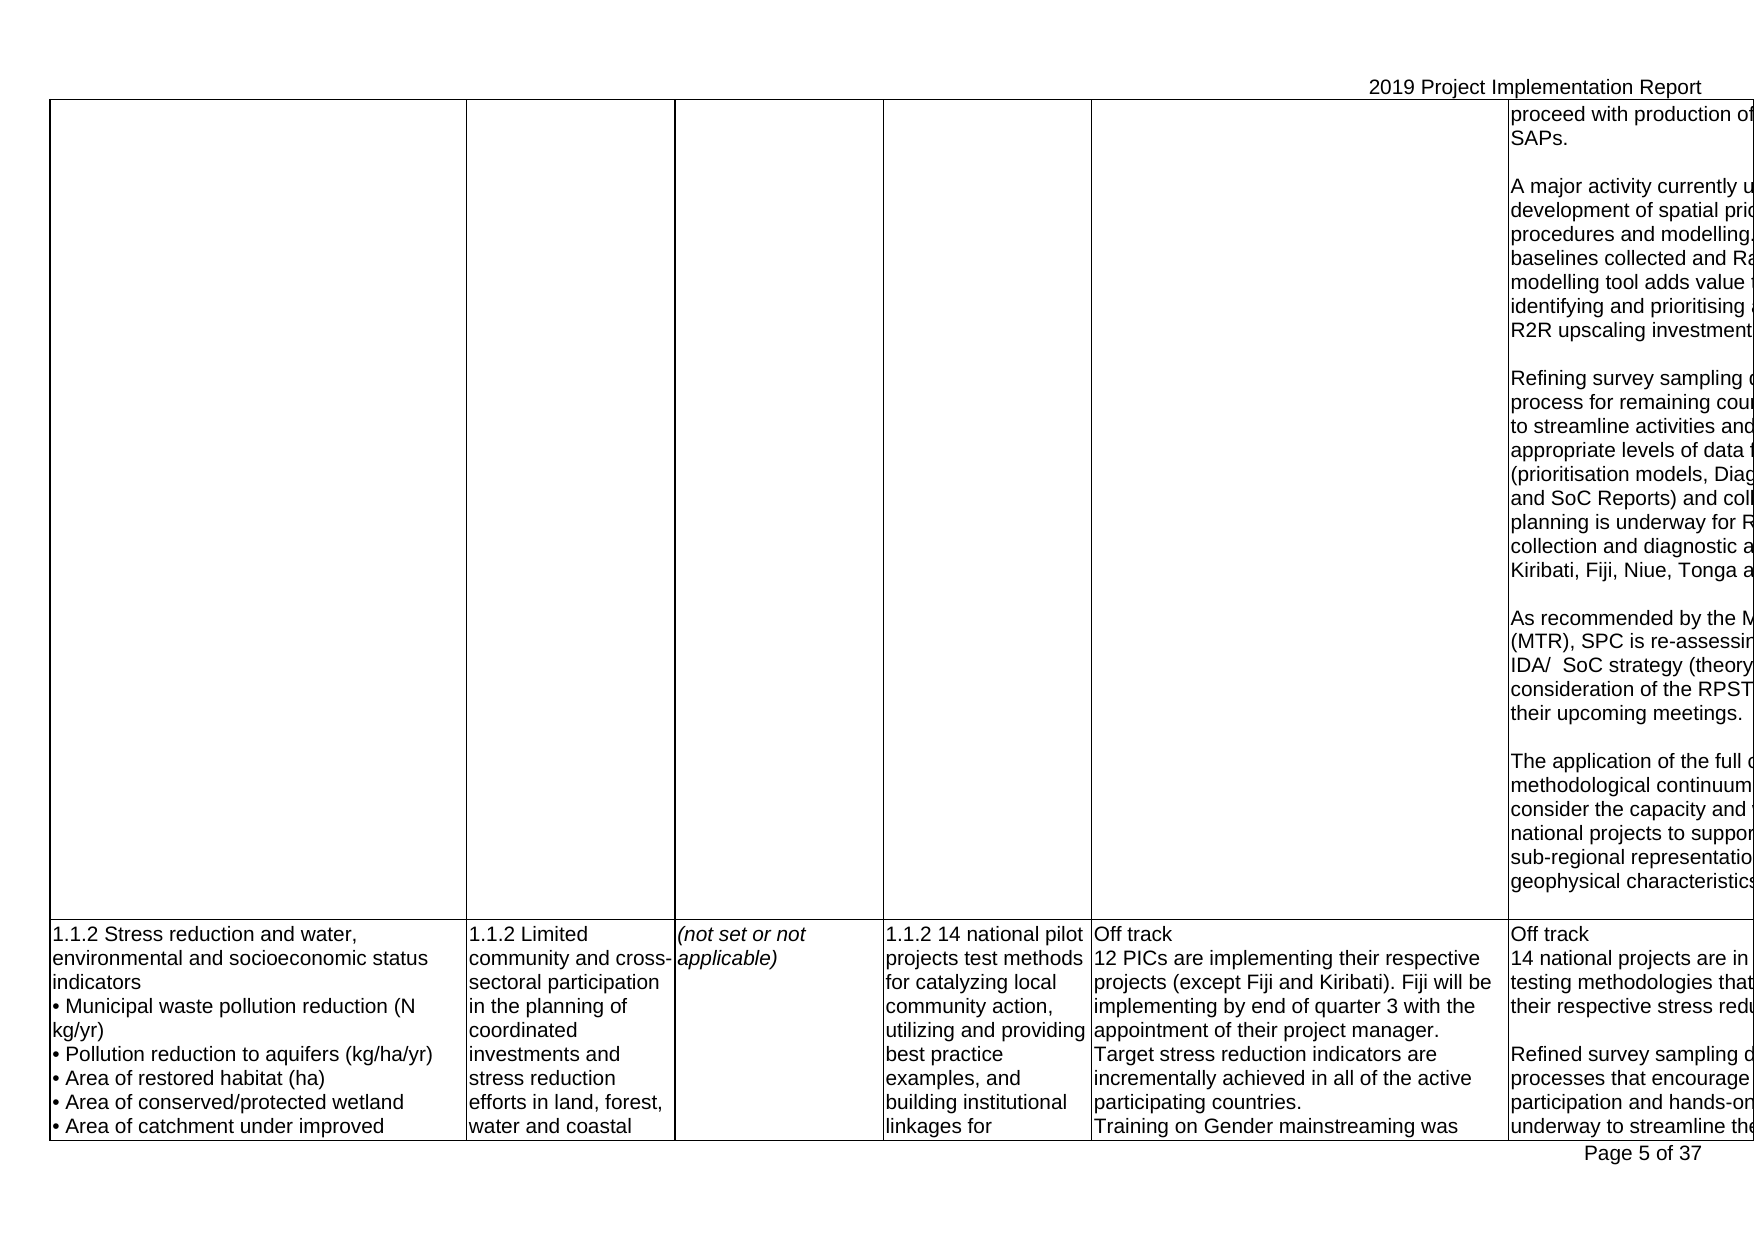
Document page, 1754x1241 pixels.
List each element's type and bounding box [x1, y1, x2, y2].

table_cell [467, 920, 674, 1140]
table_cell [1092, 920, 1508, 1140]
table_cell [51, 920, 466, 1140]
table_cell [676, 920, 883, 1140]
table_cell [1509, 920, 1753, 1140]
table_cell [51, 100, 466, 919]
table_cell [1509, 100, 1753, 919]
table_cell [467, 100, 674, 919]
table_cell [676, 100, 883, 919]
table_cell [884, 920, 1091, 1140]
table_cell [1092, 100, 1508, 919]
table_cell [884, 100, 1091, 919]
